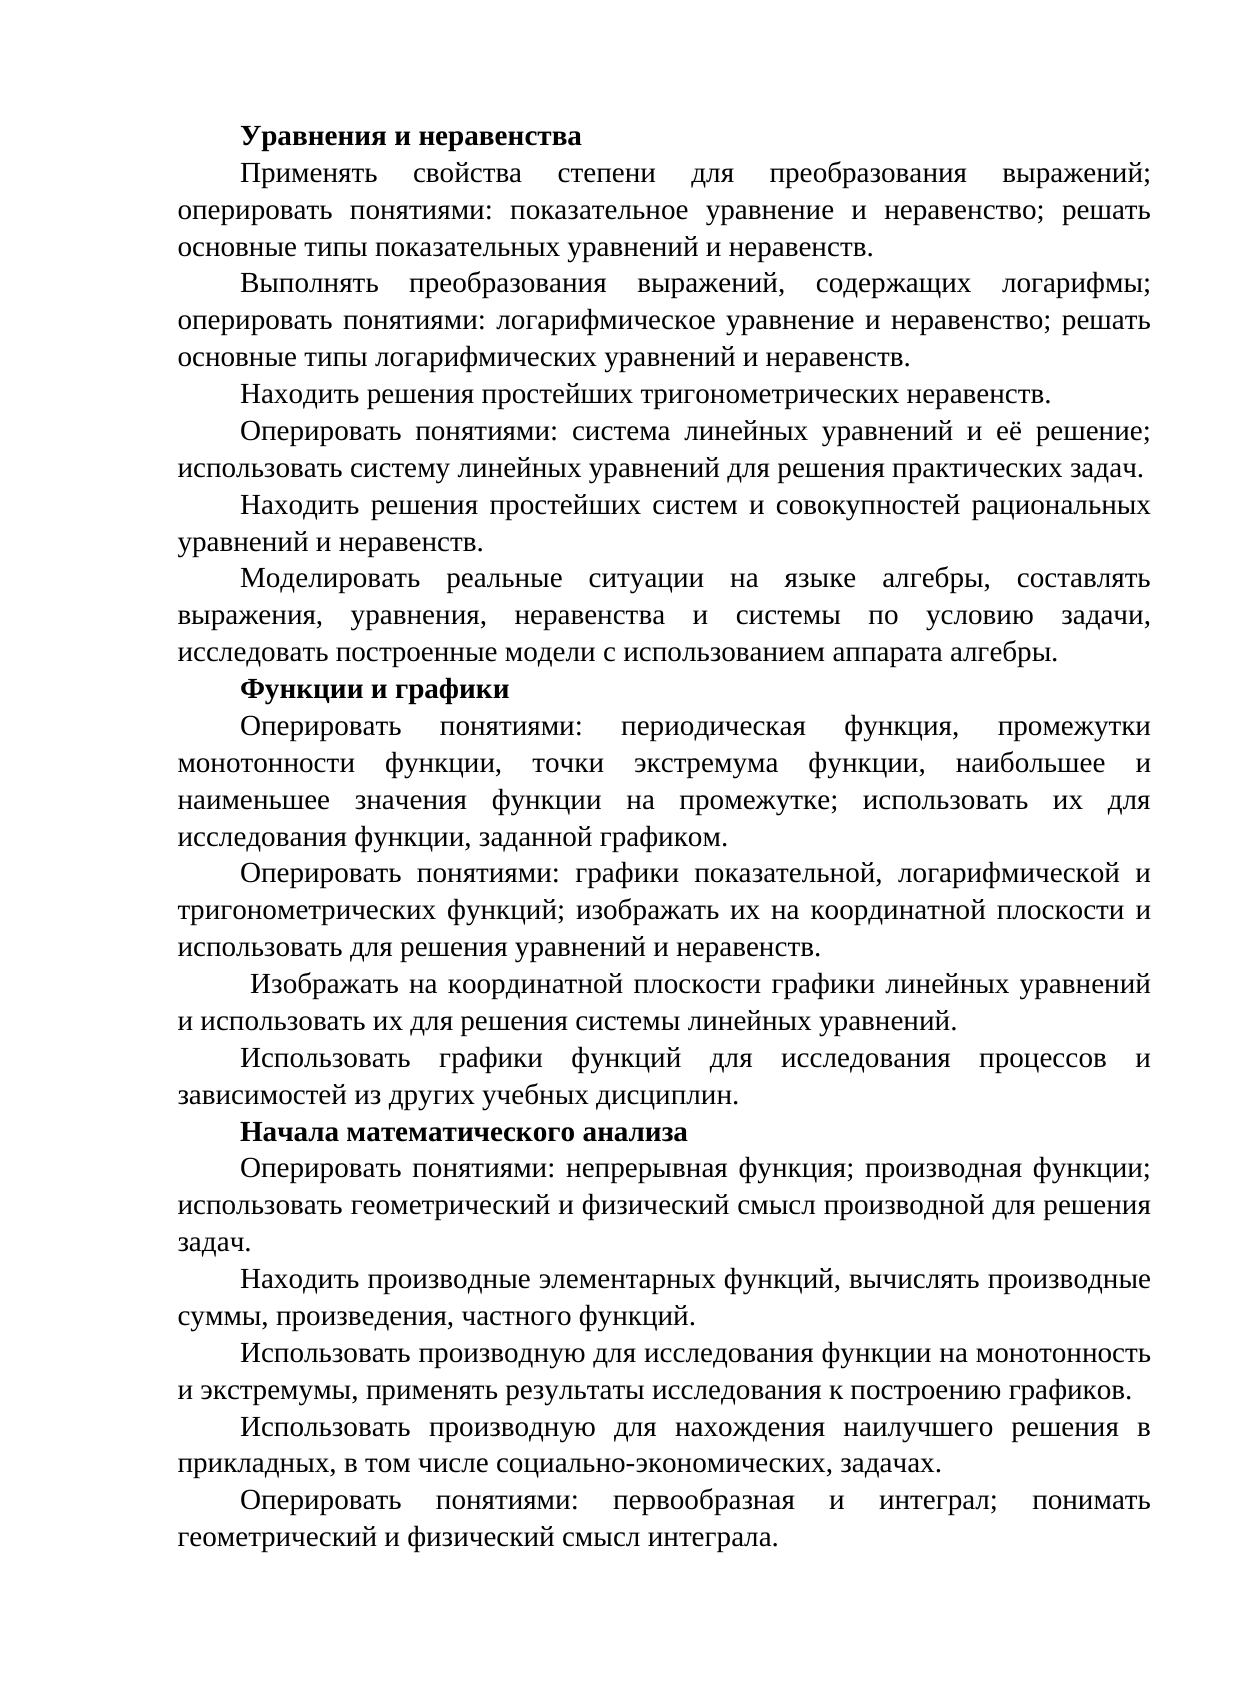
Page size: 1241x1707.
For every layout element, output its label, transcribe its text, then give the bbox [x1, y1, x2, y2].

text Применять свойства степени для преобразования выражений; оперировать понятиями: показательное уравнение и неравенство; решать основные типы показательных уравнений и неравенств. [177, 155, 1152, 262]
text Оперировать понятиями: периодическая функция, промежутки монотонности функции, точки экстремума функции, наибольшее и наименьшее значения функции на промежутке; использовать их для исследования функции, заданной графиком. [177, 708, 1152, 852]
text Оперировать понятиями: система линейных уравнений и её решение; использовать систему линейных уравнений для решения практических задач. [177, 413, 1152, 483]
text Использовать производную для исследования функции на монотонность и экстремумы, применять результаты исследования к построению графиков. [177, 1335, 1152, 1405]
text Находить решения простейших систем и совокупностей рациональных уравнений и неравенств. [177, 487, 1152, 557]
text Выполнять преобразования выражений, содержащих логарифмы; оперировать понятиями: логарифмическое уравнение и неравенство; решать основные типы логарифмических уравнений и неравенств. [177, 266, 1152, 373]
text Оперировать понятиями: графики показательной, логарифмической и тригонометрических функций; изображать их на координатной плоскости и использовать для решения уравнений и неравенств. [177, 856, 1152, 963]
text Находить производные элементарных функций, вычислять производные суммы, произведения, частного функций. [177, 1261, 1152, 1332]
text Изображать на координатной плоскости графики линейных уравнений и использовать их для решения системы линейных уравнений. [177, 966, 1152, 1037]
text Моделировать реальные ситуации на языке алгебры, составлять выражения, уравнения, неравенства и системы по условию задачи, исследовать построенные модели с использованием аппарата алгебры. [177, 561, 1152, 668]
text Оперировать понятиями: непрерывная функция; производная функции; использовать геометрический и физический смысл производной для решения задач. [177, 1151, 1152, 1258]
text Функции и графики [177, 671, 1152, 705]
text Использовать производную для нахождения наилучшего решения в прикладных, в том числе социально-экономических, задачах. [177, 1409, 1152, 1479]
text Оперировать понятиями: первообразная и интеграл; понимать геометрический и физический смысл интеграла. [177, 1482, 1152, 1553]
text Начала математического анализа [177, 1114, 1152, 1147]
text Находить решения простейших тригонометрических неравенств. [177, 376, 1152, 410]
text Уравнения и неравенства [177, 118, 1152, 152]
text Использовать графики функций для исследования процессов и зависимостей из других учебных дисциплин. [177, 1040, 1152, 1110]
